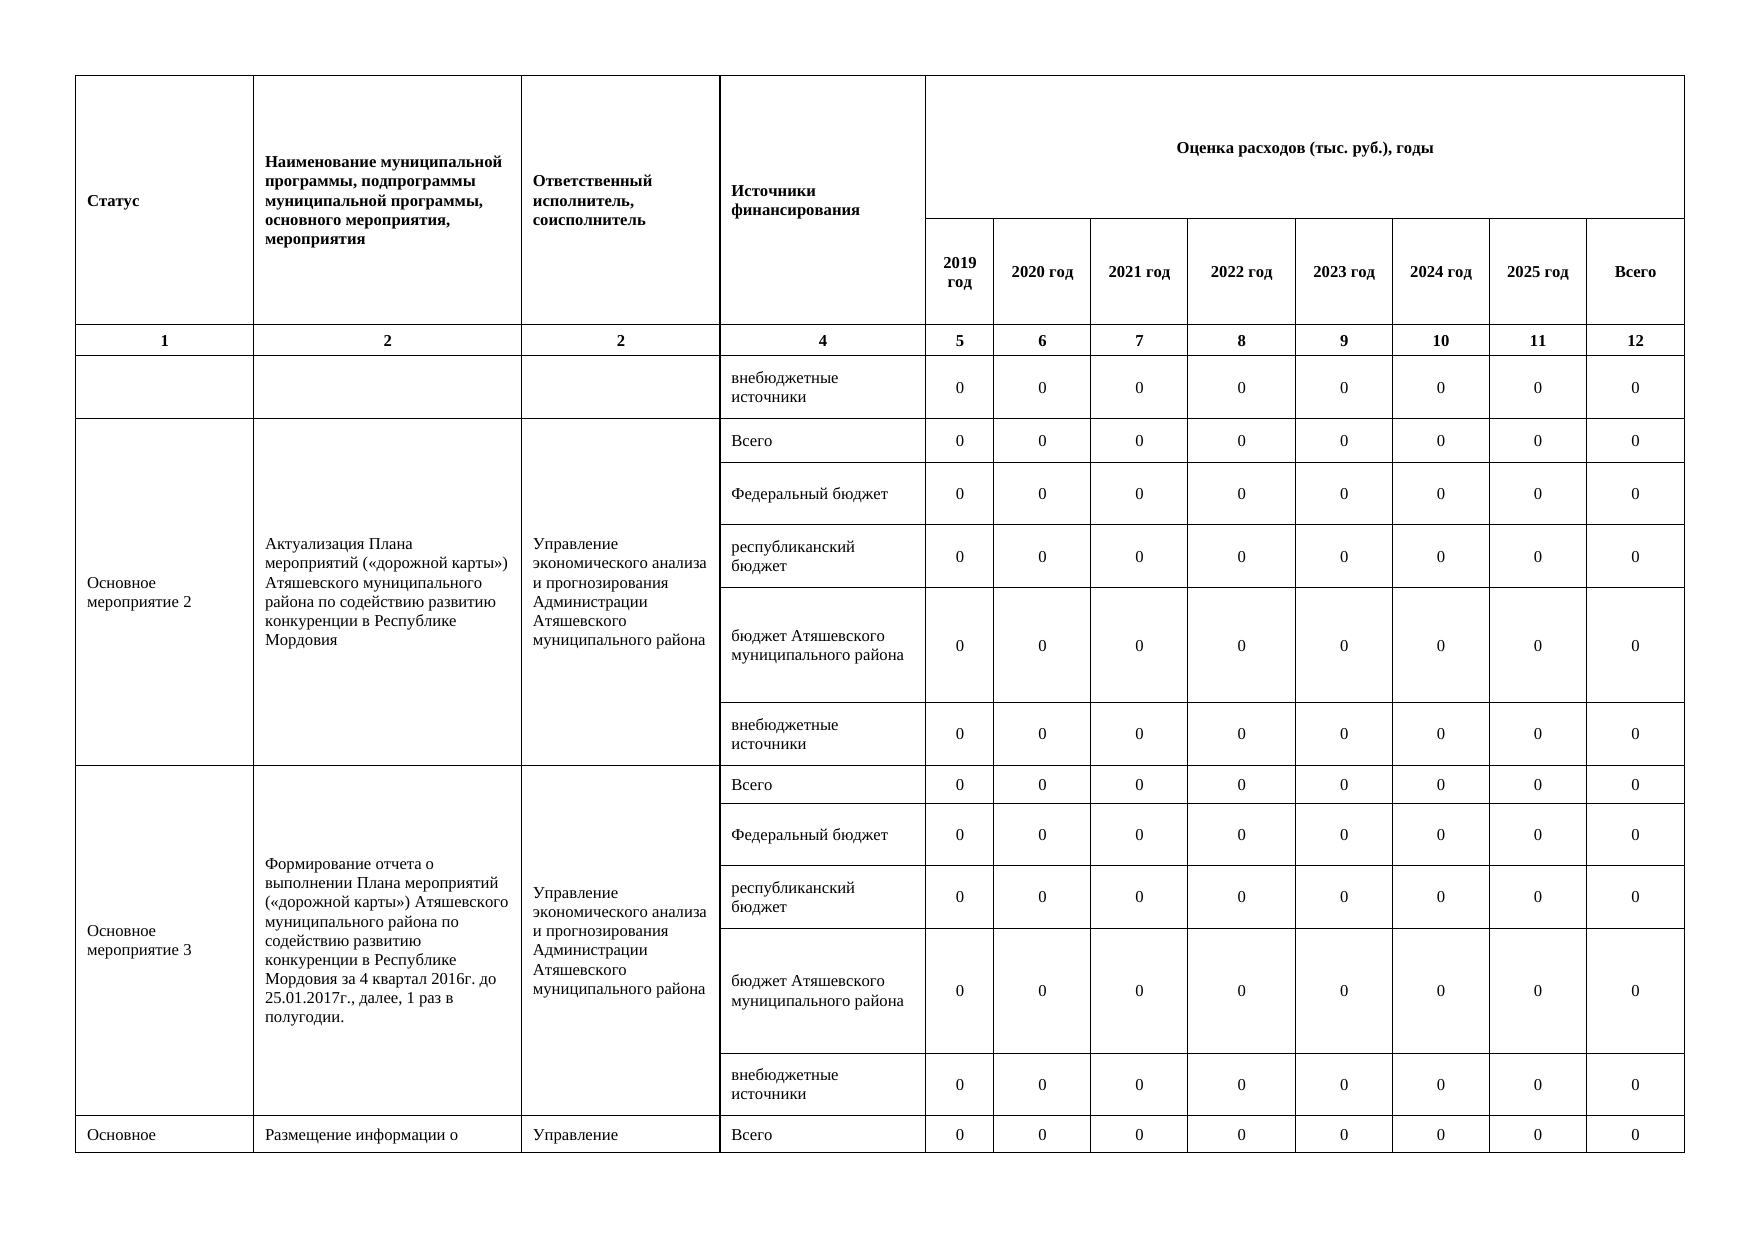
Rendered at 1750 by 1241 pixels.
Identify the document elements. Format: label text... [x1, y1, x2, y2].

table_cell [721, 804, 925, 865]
table_cell 2 [522, 325, 719, 355]
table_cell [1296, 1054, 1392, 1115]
table_cell 4 [721, 325, 925, 355]
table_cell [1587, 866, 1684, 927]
table_cell 5 [926, 325, 993, 355]
table_cell 10 [1393, 325, 1489, 355]
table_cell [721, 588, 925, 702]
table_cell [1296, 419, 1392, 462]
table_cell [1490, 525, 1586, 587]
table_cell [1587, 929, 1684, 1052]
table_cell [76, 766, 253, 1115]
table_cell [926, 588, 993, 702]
table_cell 2 [254, 325, 521, 355]
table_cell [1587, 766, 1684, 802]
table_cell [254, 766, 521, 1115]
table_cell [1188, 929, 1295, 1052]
table_cell 2022 год [1188, 219, 1295, 324]
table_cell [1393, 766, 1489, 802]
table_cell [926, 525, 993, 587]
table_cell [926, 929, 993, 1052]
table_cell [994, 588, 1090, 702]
table_header Статус [76, 76, 253, 324]
table_cell 9 [1296, 325, 1392, 355]
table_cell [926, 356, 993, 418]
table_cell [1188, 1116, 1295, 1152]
table_cell 6 [994, 325, 1090, 355]
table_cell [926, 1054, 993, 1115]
table_cell 8 [1188, 325, 1295, 355]
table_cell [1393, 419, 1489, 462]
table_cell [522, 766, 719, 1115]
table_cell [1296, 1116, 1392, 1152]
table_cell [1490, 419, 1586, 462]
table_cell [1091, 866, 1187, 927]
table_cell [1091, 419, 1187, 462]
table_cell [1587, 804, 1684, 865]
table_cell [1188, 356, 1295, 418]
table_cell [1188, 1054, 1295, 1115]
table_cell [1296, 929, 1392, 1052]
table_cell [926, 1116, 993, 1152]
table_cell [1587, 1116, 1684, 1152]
table_cell 2019 год [926, 219, 993, 324]
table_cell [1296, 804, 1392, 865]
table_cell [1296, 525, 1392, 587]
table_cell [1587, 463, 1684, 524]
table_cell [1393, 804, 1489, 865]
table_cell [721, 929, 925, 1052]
table_header Источники финансирования [721, 76, 925, 324]
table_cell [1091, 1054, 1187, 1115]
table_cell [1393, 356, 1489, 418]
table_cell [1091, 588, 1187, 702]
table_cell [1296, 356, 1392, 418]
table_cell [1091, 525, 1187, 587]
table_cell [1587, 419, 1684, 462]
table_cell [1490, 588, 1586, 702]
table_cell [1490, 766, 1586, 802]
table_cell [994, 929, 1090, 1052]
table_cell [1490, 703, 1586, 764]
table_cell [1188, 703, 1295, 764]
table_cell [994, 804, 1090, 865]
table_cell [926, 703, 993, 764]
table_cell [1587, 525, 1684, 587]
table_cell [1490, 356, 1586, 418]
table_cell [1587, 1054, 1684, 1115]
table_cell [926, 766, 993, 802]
table_cell 2024 год [1393, 219, 1489, 324]
table_cell Всего [1587, 219, 1684, 324]
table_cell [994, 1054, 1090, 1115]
table_header Оценка расходов (тыс. руб.), годы [926, 76, 1684, 218]
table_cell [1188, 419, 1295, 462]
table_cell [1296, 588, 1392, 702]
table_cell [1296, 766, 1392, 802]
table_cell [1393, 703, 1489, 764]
table_header Ответственный исполнитель, соисполнитель [522, 76, 719, 324]
table_header Наименование муниципальной программы, подпрограммы муниципальной программы, основного мероприятия, мероприятия [254, 76, 521, 324]
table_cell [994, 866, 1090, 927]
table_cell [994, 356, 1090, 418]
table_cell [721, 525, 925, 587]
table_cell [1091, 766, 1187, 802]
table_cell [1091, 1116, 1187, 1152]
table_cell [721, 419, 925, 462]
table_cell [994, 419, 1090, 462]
table_cell 7 [1091, 325, 1187, 355]
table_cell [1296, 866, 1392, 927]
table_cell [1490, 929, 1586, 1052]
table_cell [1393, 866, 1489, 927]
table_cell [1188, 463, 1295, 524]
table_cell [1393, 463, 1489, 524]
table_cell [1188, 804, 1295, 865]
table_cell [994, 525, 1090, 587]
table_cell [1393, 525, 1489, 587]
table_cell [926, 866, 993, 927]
table_cell 12 [1587, 325, 1684, 355]
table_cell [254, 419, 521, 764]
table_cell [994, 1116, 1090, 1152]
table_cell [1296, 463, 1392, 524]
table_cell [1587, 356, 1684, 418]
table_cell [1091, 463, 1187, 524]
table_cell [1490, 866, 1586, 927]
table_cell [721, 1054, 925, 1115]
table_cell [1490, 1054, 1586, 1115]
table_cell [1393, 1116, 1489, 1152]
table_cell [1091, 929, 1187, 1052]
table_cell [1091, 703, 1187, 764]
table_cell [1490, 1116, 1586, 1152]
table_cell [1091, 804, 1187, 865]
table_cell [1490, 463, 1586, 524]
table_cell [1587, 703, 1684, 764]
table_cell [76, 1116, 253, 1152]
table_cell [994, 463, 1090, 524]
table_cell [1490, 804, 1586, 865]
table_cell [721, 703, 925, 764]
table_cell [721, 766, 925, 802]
table_cell 11 [1490, 325, 1586, 355]
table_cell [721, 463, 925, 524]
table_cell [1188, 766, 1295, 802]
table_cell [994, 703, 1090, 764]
table_cell 1 [76, 325, 253, 355]
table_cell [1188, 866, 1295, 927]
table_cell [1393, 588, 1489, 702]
table_cell 2020 год [994, 219, 1090, 324]
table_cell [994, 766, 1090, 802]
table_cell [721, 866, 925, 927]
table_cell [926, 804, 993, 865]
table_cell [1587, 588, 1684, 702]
table_cell 2025 год [1490, 219, 1586, 324]
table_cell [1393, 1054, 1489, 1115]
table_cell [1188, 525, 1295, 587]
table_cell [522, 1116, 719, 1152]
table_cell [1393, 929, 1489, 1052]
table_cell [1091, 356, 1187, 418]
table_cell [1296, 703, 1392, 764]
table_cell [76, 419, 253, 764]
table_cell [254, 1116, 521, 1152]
table_cell 2021 год [1091, 219, 1187, 324]
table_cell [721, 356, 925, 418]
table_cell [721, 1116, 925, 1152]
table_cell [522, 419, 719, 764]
table_cell 2023 год [1296, 219, 1392, 324]
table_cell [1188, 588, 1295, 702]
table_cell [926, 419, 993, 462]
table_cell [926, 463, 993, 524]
